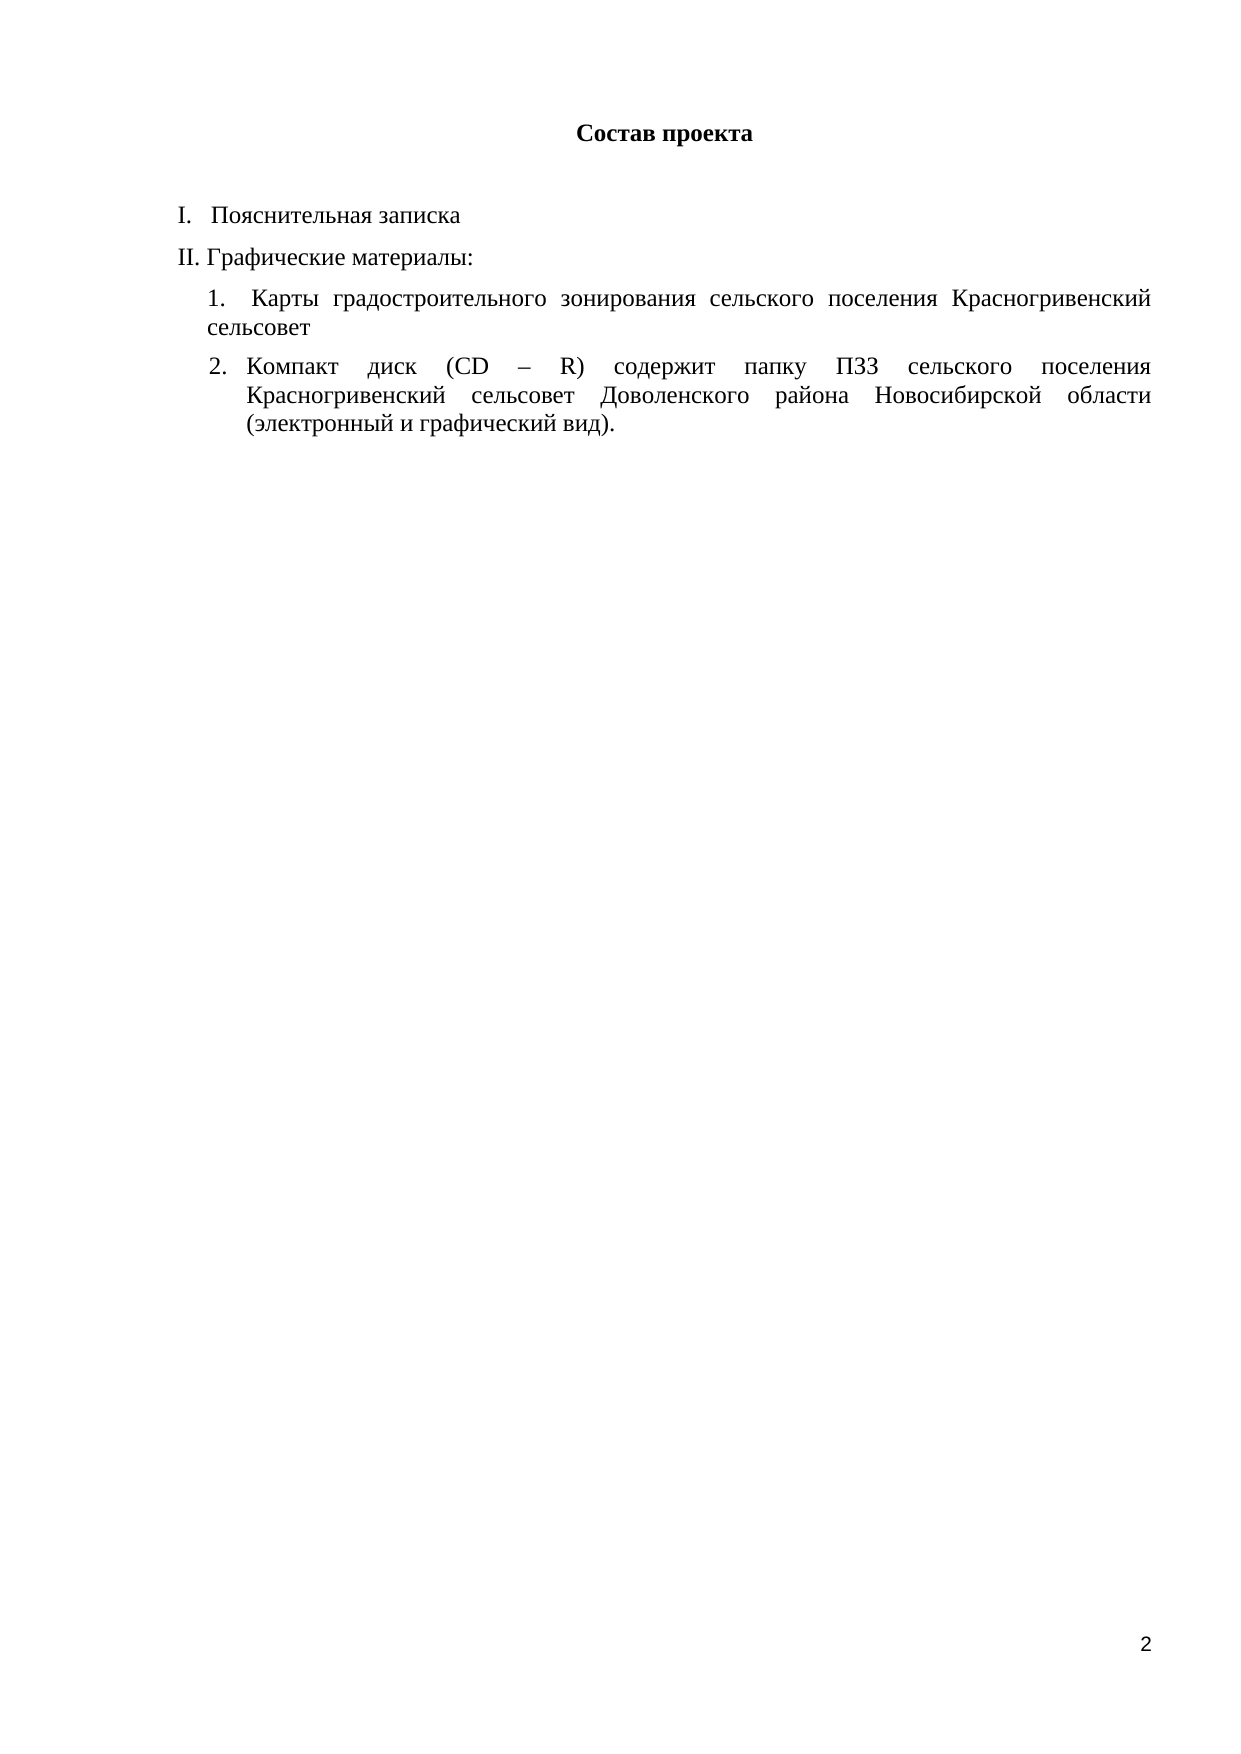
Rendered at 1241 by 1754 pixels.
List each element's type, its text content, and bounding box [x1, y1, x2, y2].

list Компакт диск (CD – R) содержит папку ПЗЗ сельского поселения Красногривенский сельсовет Доволенского района Новосибирской области (электронный и графический вид). [208, 351, 1152, 437]
text II. Графические материалы: [177, 242, 1152, 271]
text Состав проекта [177, 118, 1152, 147]
list Карты градостроительного зонирования сельского поселения Красногривенский сельсовет [207, 283, 1152, 341]
text I. Пояснительная записка [177, 201, 1152, 229]
